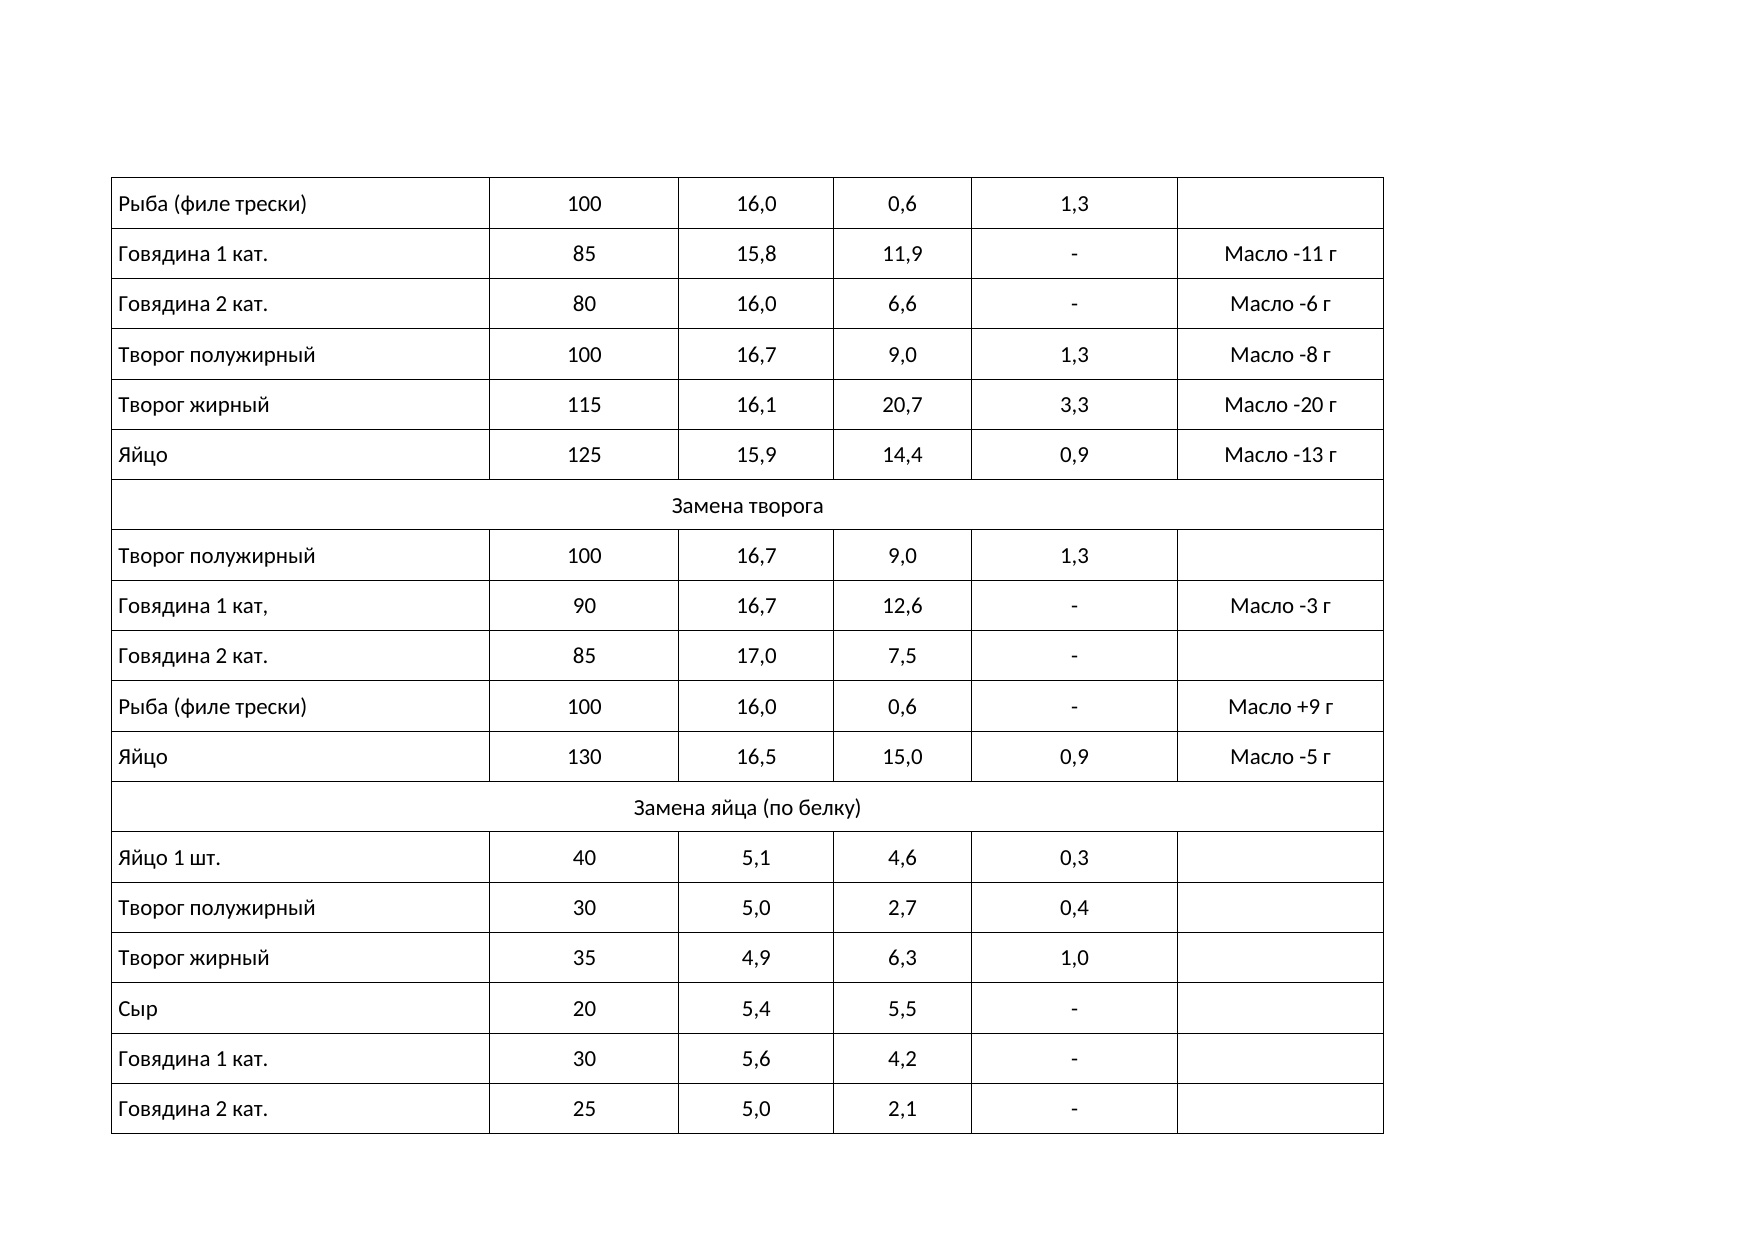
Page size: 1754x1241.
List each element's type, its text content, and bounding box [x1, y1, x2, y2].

table_cell 125 [490, 430, 678, 479]
table_cell Творог жирный [112, 380, 489, 429]
table_cell Замена яйца (по белку) [112, 782, 1383, 831]
table_cell 0,4 [972, 883, 1177, 932]
table_cell 11,9 [834, 229, 971, 278]
table_cell 9,0 [834, 329, 971, 378]
table_cell 9,0 [834, 530, 971, 580]
table_cell Замена творога [112, 480, 1383, 529]
table_cell Говядина 2 кат. [112, 1084, 489, 1133]
table_cell Творог жирный [112, 933, 489, 982]
table_cell 16,7 [679, 530, 833, 580]
table_cell Яйцо [112, 430, 489, 479]
table_cell 1,3 [972, 329, 1177, 378]
table_cell - [972, 1084, 1177, 1133]
table_cell Говядина 1 кат, [112, 581, 489, 630]
table_cell Масло -11 г [1178, 229, 1383, 278]
table_cell 16,7 [679, 329, 833, 378]
table_cell 4,6 [834, 832, 971, 882]
table_cell 5,5 [834, 983, 971, 1032]
table_cell 100 [490, 681, 678, 731]
table_cell 25 [490, 1084, 678, 1133]
table_cell 100 [490, 329, 678, 378]
table_cell 100 [490, 530, 678, 580]
table_cell 130 [490, 732, 678, 781]
table_cell 5,1 [679, 832, 833, 882]
table_cell 7,5 [834, 631, 971, 680]
table_cell Творог полужирный [112, 329, 489, 378]
table_cell 6,6 [834, 279, 971, 328]
table_cell 1,0 [972, 933, 1177, 982]
table_cell 0,3 [972, 832, 1177, 882]
table_cell 16,7 [679, 581, 833, 630]
table_cell 14,4 [834, 430, 971, 479]
table_cell 15,8 [679, 229, 833, 278]
table_cell 4,2 [834, 1034, 971, 1083]
table_cell 4,9 [679, 933, 833, 982]
table_cell 2,1 [834, 1084, 971, 1133]
table_cell Рыба (филе трески) [112, 178, 489, 227]
table_cell Яйцо [112, 732, 489, 781]
table_cell [1178, 883, 1383, 932]
table_cell [1178, 631, 1383, 680]
table_cell 0,9 [972, 430, 1177, 479]
table_cell [1178, 933, 1383, 982]
table_cell 115 [490, 380, 678, 429]
table_cell 0,6 [834, 178, 971, 227]
table_cell 16,0 [679, 681, 833, 731]
table_cell 5,0 [679, 883, 833, 932]
table_cell 16,0 [679, 279, 833, 328]
table_cell Масло -5 г [1178, 732, 1383, 781]
table_cell 100 [490, 178, 678, 227]
table_cell 16,1 [679, 380, 833, 429]
table_cell Масло -20 г [1178, 380, 1383, 429]
table_cell [1178, 1084, 1383, 1133]
table_cell 16,5 [679, 732, 833, 781]
table_cell 15,9 [679, 430, 833, 479]
table_cell 40 [490, 832, 678, 882]
table_cell Масло -3 г [1178, 581, 1383, 630]
table_cell 12,6 [834, 581, 971, 630]
table_cell - [972, 681, 1177, 731]
table_cell 90 [490, 581, 678, 630]
table_cell 80 [490, 279, 678, 328]
table_cell Масло -13 г [1178, 430, 1383, 479]
table_cell 20,7 [834, 380, 971, 429]
table_cell 1,3 [972, 178, 1177, 227]
table_cell [1178, 530, 1383, 580]
table_cell Яйцо 1 шт. [112, 832, 489, 882]
table_cell 17,0 [679, 631, 833, 680]
table_cell 16,0 [679, 178, 833, 227]
table_cell 30 [490, 883, 678, 932]
table_cell Говядина 1 кат. [112, 1034, 489, 1083]
table_cell Говядина 2 кат. [112, 631, 489, 680]
table_cell Говядина 1 кат. [112, 229, 489, 278]
table_cell 2,7 [834, 883, 971, 932]
table_cell - [972, 983, 1177, 1032]
table_cell Масло -6 г [1178, 279, 1383, 328]
table_cell [1178, 1034, 1383, 1083]
table_cell 20 [490, 983, 678, 1032]
table_cell [1178, 832, 1383, 882]
table_cell 30 [490, 1034, 678, 1083]
table_cell 6,3 [834, 933, 971, 982]
table_cell 5,0 [679, 1084, 833, 1133]
table_cell Творог полужирный [112, 883, 489, 932]
table_cell 0,6 [834, 681, 971, 731]
table_cell Масло -8 г [1178, 329, 1383, 378]
table_cell - [972, 631, 1177, 680]
table_cell - [972, 581, 1177, 630]
table_cell 35 [490, 933, 678, 982]
table_cell 5,4 [679, 983, 833, 1032]
table_cell 85 [490, 631, 678, 680]
table_cell Говядина 2 кат. [112, 279, 489, 328]
table_cell 5,6 [679, 1034, 833, 1083]
table_cell 3,3 [972, 380, 1177, 429]
table_cell 85 [490, 229, 678, 278]
table_cell Масло +9 г [1178, 681, 1383, 731]
table_cell 0,9 [972, 732, 1177, 781]
table_cell - [972, 229, 1177, 278]
table_cell - [972, 1034, 1177, 1083]
table_cell 15,0 [834, 732, 971, 781]
table_cell Рыба (филе трески) [112, 681, 489, 731]
table_cell 1,3 [972, 530, 1177, 580]
table_cell [1178, 983, 1383, 1032]
table_cell [1178, 178, 1383, 227]
table_cell Творог полужирный [112, 530, 489, 580]
table_cell Сыр [112, 983, 489, 1032]
table_cell - [972, 279, 1177, 328]
